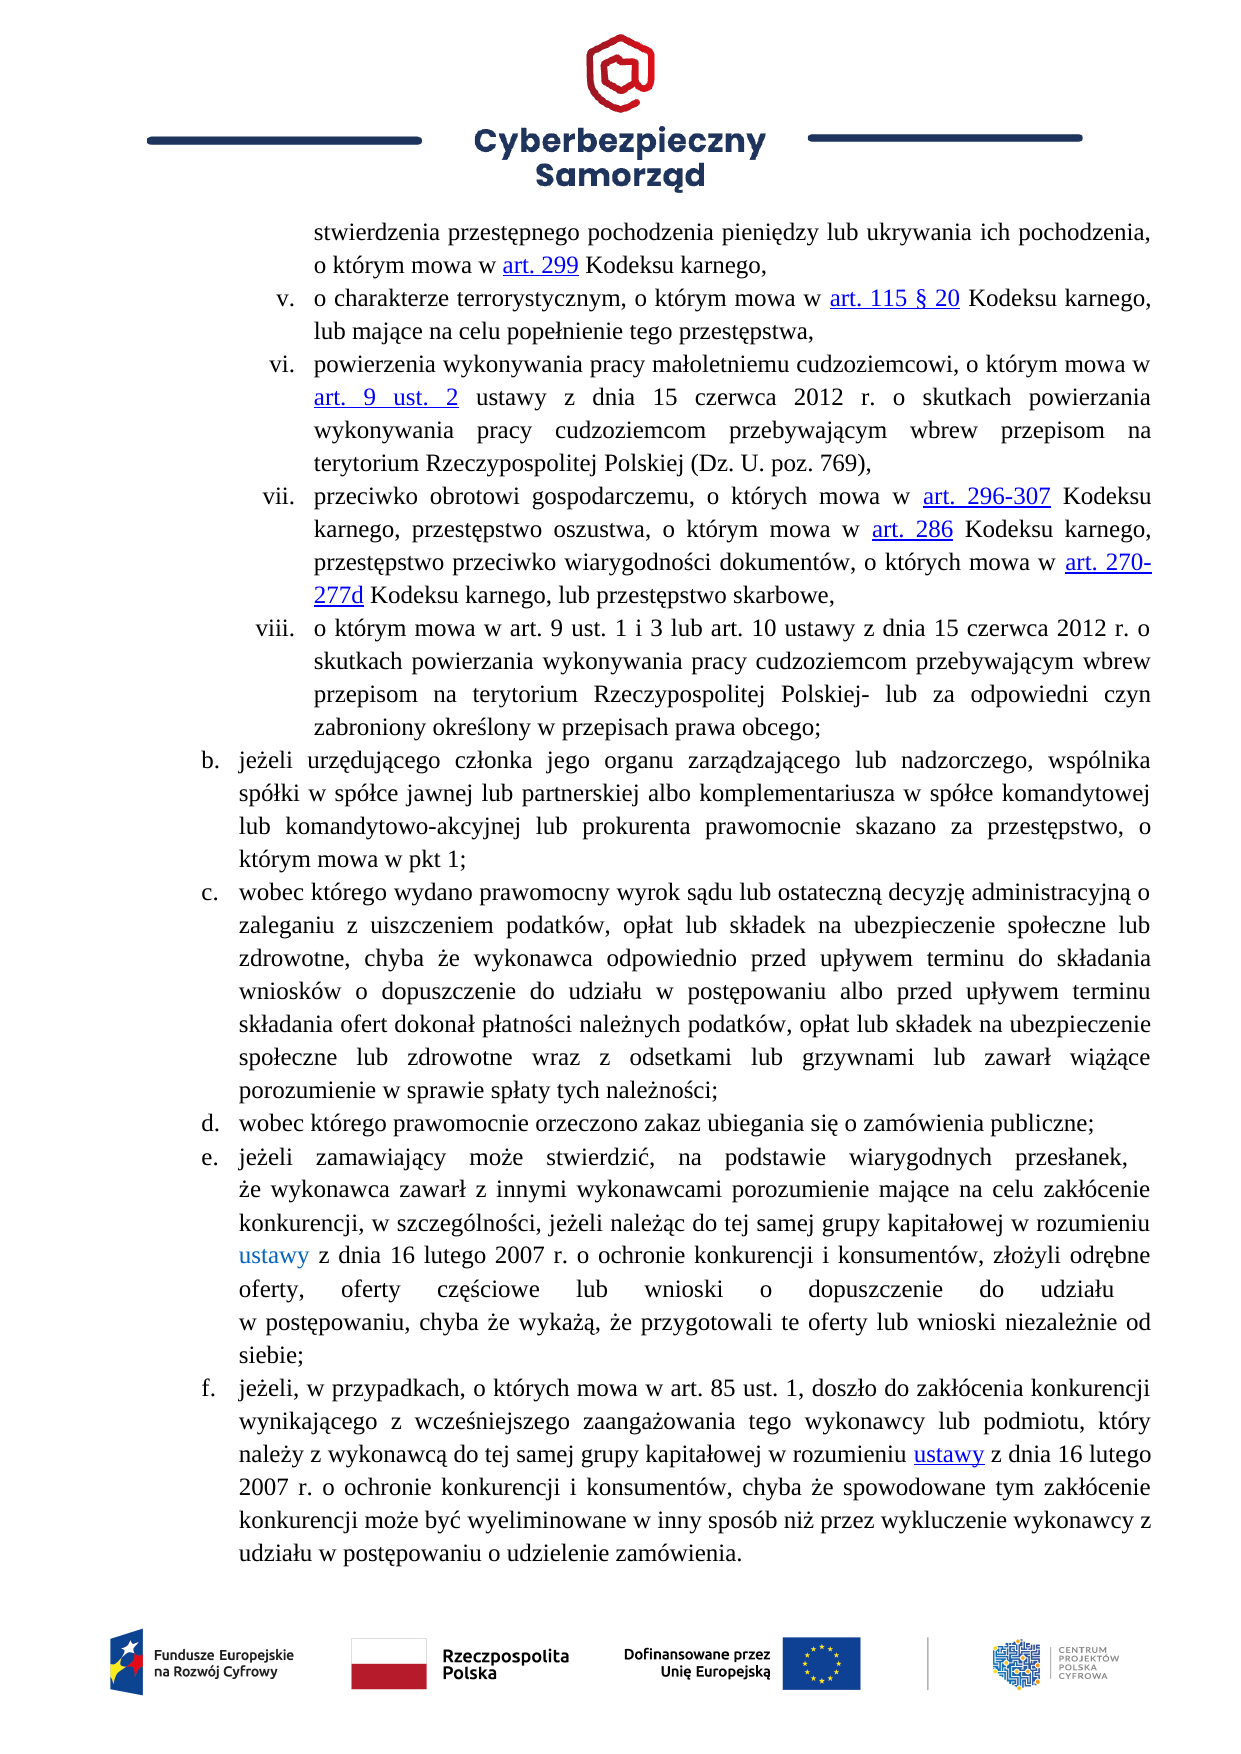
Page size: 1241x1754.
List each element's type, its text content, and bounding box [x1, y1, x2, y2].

picture [88, 1606, 1152, 1717]
list jeżeli, w przypadkach, o których mowa w art. 85 ust. 1, doszło do zakłócenia konkurencji wynikającego z wcześniejszego zaangażowania tego wykonawcy lub podmiotu, który należy z wykonawcą do tej samej grupy kapitałowej w rozumieniu ustawy z dnia 16 lutego 2007 r. o ochronie konkurencji i konsumentów, chyba że spowodowane tym zakłócenie konkurencji może być wyeliminowane w inny sposób niż przez wykluczenie wykonawcy z udziału w postępowaniu o udzielenie zamówienia. [201, 1373, 1152, 1567]
list powierzenia wykonywania pracy małoletniemu cudzoziemcowi, o którym mowa w art. 9 ust. 2 ustawy z dnia 15 czerwca 2012 r. o skutkach powierzania wykonywania pracy cudzoziemcom przebywającym wbrew przepisom na terytorium Rzeczypospolitej Polskiej (Dz. U. poz. 769), [295, 349, 1152, 477]
picture [807, 134, 1083, 142]
list jeżeli urzędującego członka jego organu zarządzającego lub nadzorczego, wspólnika spółki w spółce jawnej lub partnerskiej albo komplementariusza w spółce komandytowej lub komandytowo-akcyjnej lub prokurenta prawomocnie skazano za przestępstwo, o którym mowa w pkt 1; [201, 745, 1152, 873]
list o którym mowa w art. 9 ust. 1 i 3 lub art. 10 ustawy z dnia 15 czerwca 2012 r. o skutkach powierzania wykonywania pracy cudzoziemcom przebywającym wbrew przepisom na terytorium Rzeczypospolitej Polskiej- lub za odpowiedni czyn zabroniony określony w przepisach prawa obcego; [295, 613, 1152, 741]
picture [474, 34, 766, 193]
list wobec którego wydano prawomocny wyrok sądu lub ostateczną decyzję administracyjną o zaleganiu z uiszczeniem podatków, opłat lub składek na ubezpieczenie społeczne lub zdrowotne, chyba że wykonawca odpowiednio przed upływem terminu do składania wniosków o dopuszczenie do udziału w postępowaniu albo przed upływem terminu składania ofert dokonał płatności należnych podatków, opłat lub składek na ubezpieczenie społeczne lub zdrowotne wraz z odsetkami lub grzywnami lub zawarł wiążące porozumienie w sprawie spłaty tych należności; [201, 877, 1152, 1104]
list wobec którego prawomocnie orzeczono zakaz ubiegania się o zamówienia publiczne; [201, 1108, 1152, 1137]
picture [147, 136, 422, 145]
list o charakterze terrorystycznym, o którym mowa w art. 115 § 20 Kodeksu karnego, lub mające na celu popełnienie tego przestępstwa, [295, 283, 1152, 345]
list przeciwko obrotowi gospodarczemu, o których mowa w art. 296-307 Kodeksu karnego, przestępstwo oszustwa, o którym mowa w art. 286 Kodeksu karnego, przestępstwo przeciwko wiarygodności dokumentów, o których mowa w art. 270-277d Kodeksu karnego, lub przestępstwo skarbowe, [295, 481, 1152, 609]
list jeżeli zamawiający może stwierdzić, na podstawie wiarygodnych przesłanek, że wykonawca zawarł z innymi wykonawcami porozumienie mające na celu zakłócenie konkurencji, w szczególności, jeżeli należąc do tej samej grupy kapitałowej w rozumieniu ustawy z dnia 16 lutego 2007 r. o ochronie konkurencji i konsumentów, złożyli odrębne oferty, oferty częściowe lub wnioski o dopuszczenie do udziału w postępowaniu, chyba że wykażą, że przygotowali te oferty lub wnioski niezależnie od siebie; [201, 1142, 1152, 1368]
